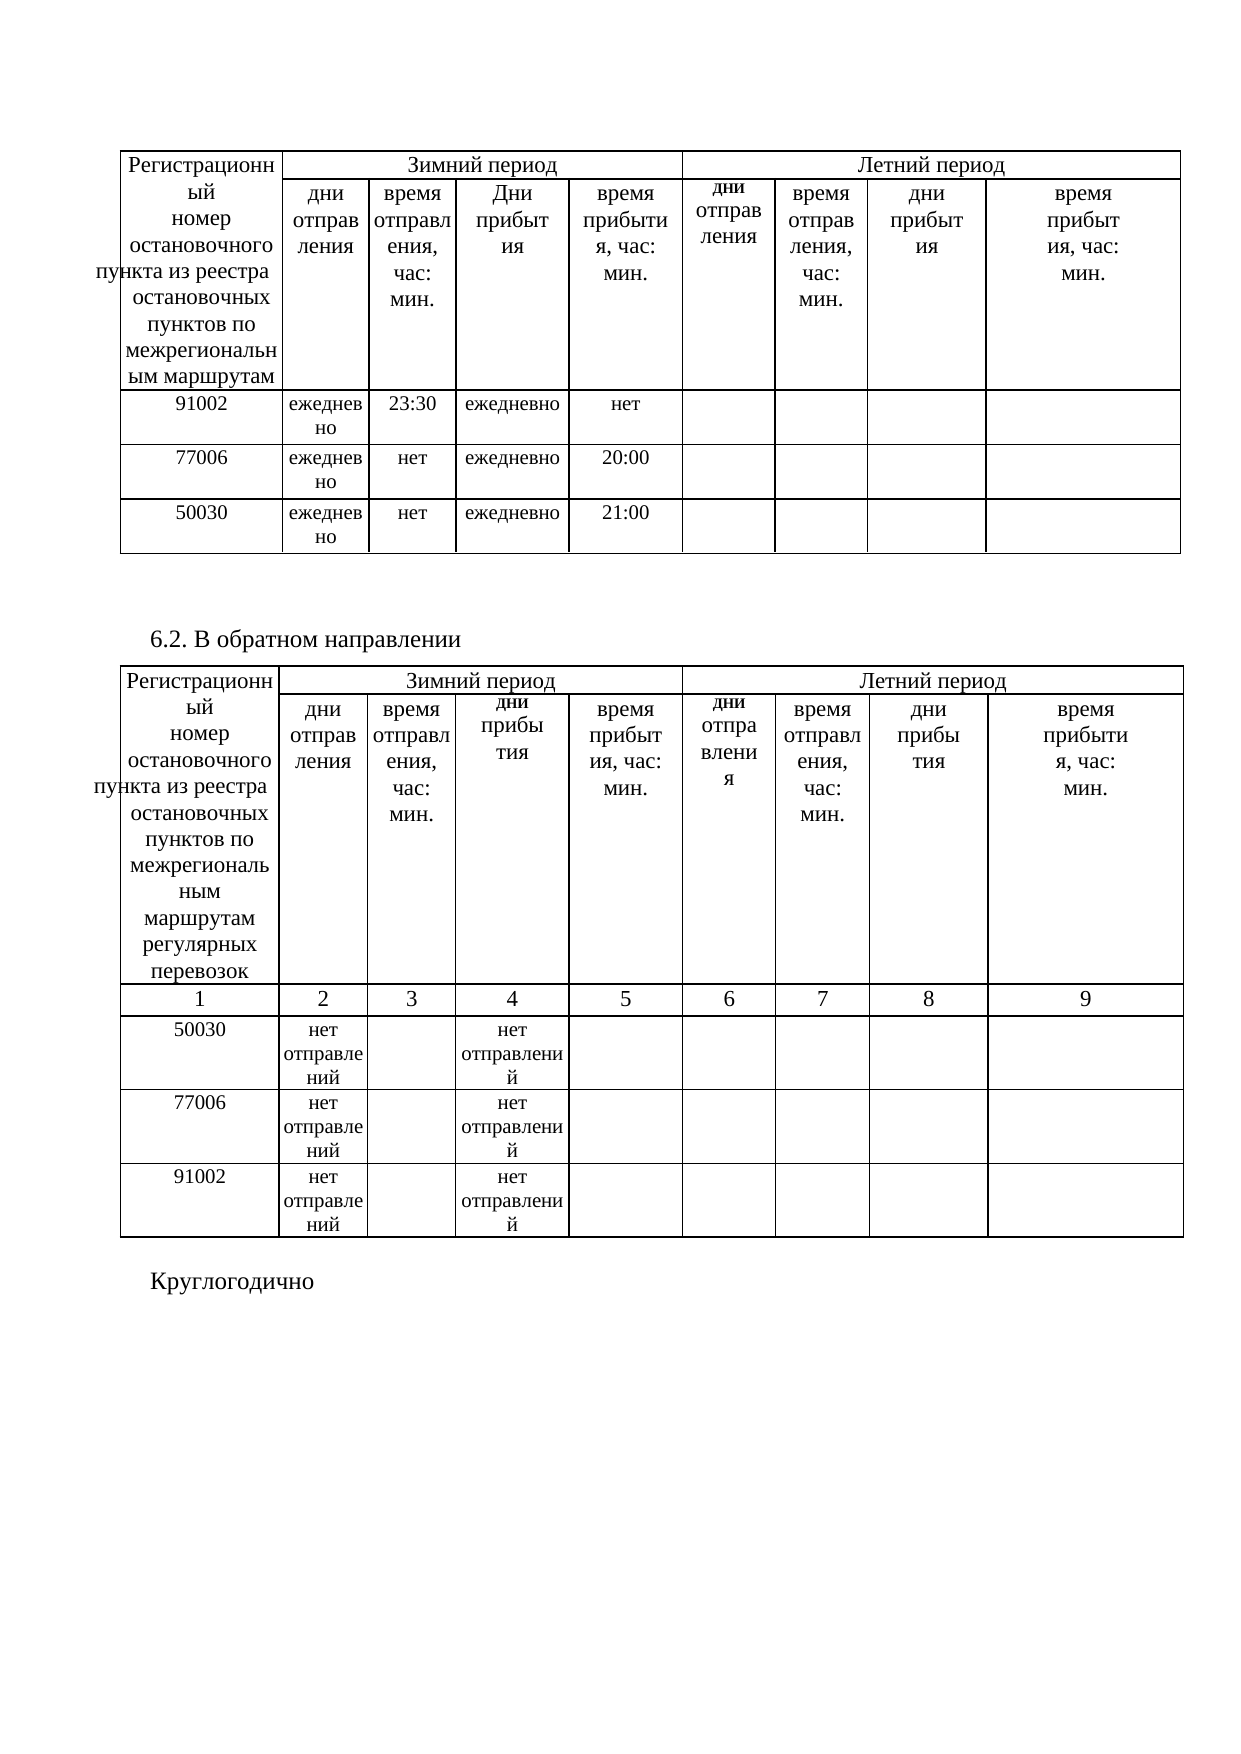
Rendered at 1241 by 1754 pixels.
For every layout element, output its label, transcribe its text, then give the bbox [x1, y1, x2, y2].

table_cell ежедневно [283, 445, 368, 498]
table_header Летний период [683, 152, 1180, 178]
table_cell нет отправлений [280, 1090, 367, 1162]
table_cell ежедневно [283, 500, 368, 552]
table_header Зимний период [283, 152, 682, 178]
table_cell ежедневно [283, 391, 368, 444]
table_cell [989, 1164, 1183, 1236]
table_cell [683, 1090, 775, 1162]
table_cell нет отправлений [280, 1017, 367, 1089]
table_cell 4 [456, 985, 568, 1015]
table_cell [868, 391, 985, 444]
table_cell 77006 [121, 1090, 278, 1162]
table_cell [987, 445, 1180, 498]
table_cell время прибыти я, час: мин. [570, 180, 682, 389]
table_cell 9 [989, 985, 1183, 1015]
table_header Летний период [683, 667, 1183, 693]
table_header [121, 152, 282, 389]
table_cell [776, 391, 867, 444]
table_header Зимний период [280, 667, 682, 693]
table_cell нет отправлений [456, 1090, 568, 1162]
table_cell ДНИ отпра влени я [683, 695, 775, 983]
table_cell 50030 [121, 500, 282, 552]
table_cell 3 [368, 985, 455, 1015]
table_cell [776, 445, 867, 498]
table_cell время прибыти я, час: мин. [989, 695, 1183, 983]
table_cell дни прибыт ия [868, 180, 985, 389]
table_cell время отправл ения, час: мин. [370, 180, 455, 389]
table_cell ежедневно [457, 500, 568, 552]
table_cell 2 [280, 985, 367, 1015]
table_cell [776, 500, 867, 552]
text Круглогодично [150, 1266, 1090, 1295]
text 6.2. В обратном направлении [150, 624, 1090, 653]
table_cell ежедневно [457, 391, 568, 444]
table_cell 77006 [121, 445, 282, 498]
table_cell ДНИ прибы тия [456, 695, 568, 983]
table_cell [570, 1090, 682, 1162]
table_cell нет отправлений [456, 1164, 568, 1236]
table_cell дни прибы тия [870, 695, 987, 983]
table_cell время прибыт ия, час: мин. [987, 180, 1180, 389]
table_cell [570, 1017, 682, 1089]
table_cell 23:30 [370, 391, 455, 444]
table_cell [683, 1017, 775, 1089]
table_cell [368, 1164, 455, 1236]
table_cell 91002 [121, 1164, 278, 1236]
table_cell 7 [776, 985, 869, 1015]
table_cell [989, 1017, 1183, 1089]
table_cell 20:00 [570, 445, 682, 498]
table_cell [683, 1164, 775, 1236]
table_cell [776, 1090, 869, 1162]
table_cell [368, 1090, 455, 1162]
table_cell [870, 1017, 987, 1089]
table_cell нет отправлений [280, 1164, 367, 1236]
table_cell нет [370, 445, 455, 498]
table_cell [776, 1017, 869, 1089]
table_cell время отправл ения, час: мин. [776, 695, 869, 983]
table_cell время отправл ения, час: мин. [368, 695, 455, 983]
table_cell 5 [570, 985, 682, 1015]
table_cell [683, 445, 774, 498]
table_cell [870, 1164, 987, 1236]
table_cell 8 [870, 985, 987, 1015]
table_cell нет [570, 391, 682, 444]
table_cell нет отправлений [456, 1017, 568, 1089]
table_cell [683, 391, 774, 444]
table_cell время отправ ления, час: мин. [776, 180, 867, 389]
table_cell дни отправ ления [280, 695, 367, 983]
table_cell Дни прибыт ия [457, 180, 568, 389]
table_cell 91002 [121, 391, 282, 444]
table_cell 1 [121, 985, 278, 1015]
table_header Регистрационный номер остановочного пункта из реестра остановочных пунктов по межрегиональным маршрутам регулярных перевозок [121, 667, 278, 983]
table_cell 50030 [121, 1017, 278, 1089]
table_cell [989, 1090, 1183, 1162]
table_cell [987, 391, 1180, 444]
table_cell 6 [683, 985, 775, 1015]
table_cell [868, 500, 985, 552]
table_cell ДНИ отправ ления [683, 180, 774, 389]
table_cell [570, 1164, 682, 1236]
table_cell [368, 1017, 455, 1089]
table_cell время прибыт ия, час: мин. [570, 695, 682, 983]
table_cell [776, 1164, 869, 1236]
table_cell [868, 445, 985, 498]
table_cell [683, 500, 774, 552]
table_cell 21:00 [570, 500, 682, 552]
table_cell [987, 500, 1180, 552]
table_cell ежедневно [457, 445, 568, 498]
table_cell нет [370, 500, 455, 552]
table_cell [870, 1090, 987, 1162]
table_cell дни отправ ления [283, 180, 368, 389]
